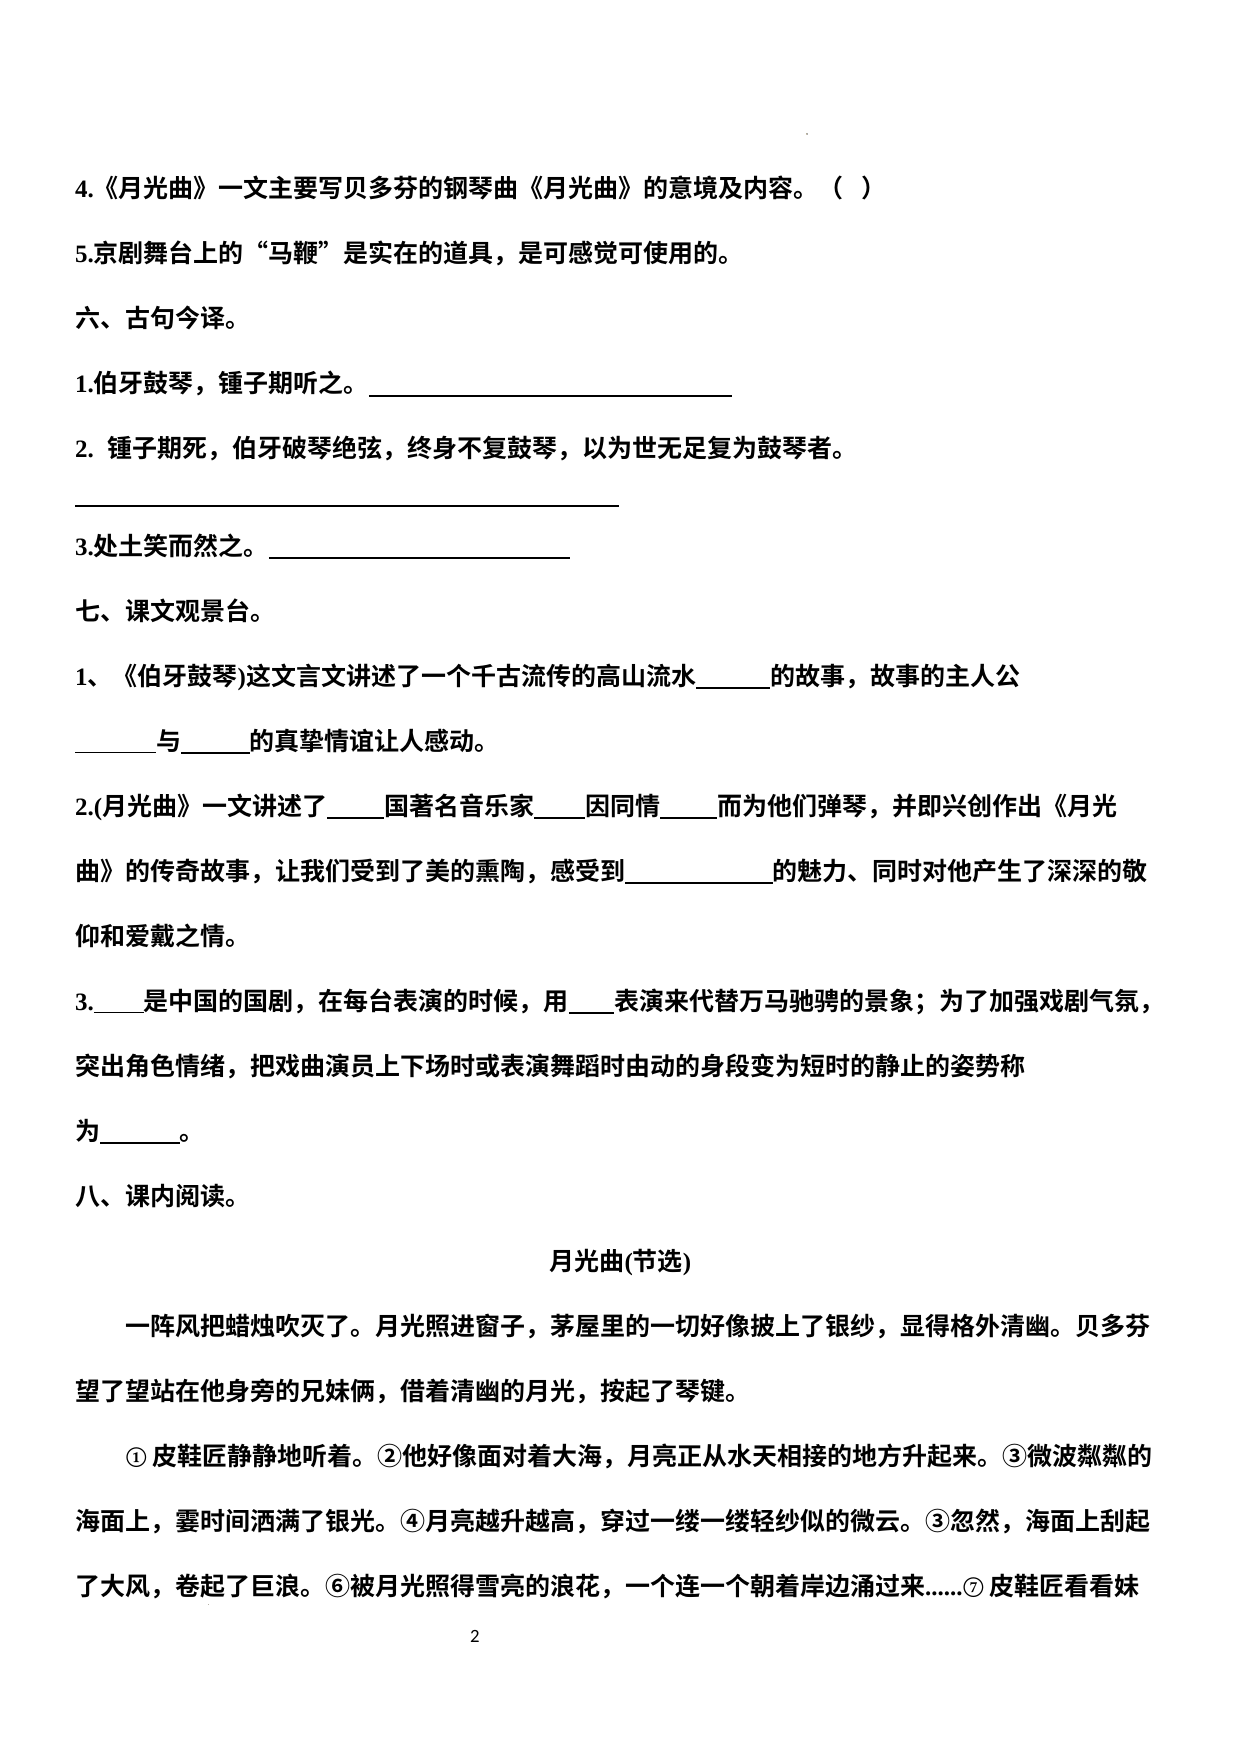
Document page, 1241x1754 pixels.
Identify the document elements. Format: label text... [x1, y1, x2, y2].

list 3.处土笑而然之。 [75, 512, 1165, 577]
list 为 。 [75, 1097, 1165, 1162]
list 六、古句今译。 [75, 284, 1165, 349]
list 1.伯牙鼓琴，锺子期听之。 [75, 349, 1165, 414]
list 锺子期死，伯牙破琴绝弦，终身不复鼓琴，以为世无足复为鼓琴者。 [75, 414, 1165, 479]
list 八、课内阅读。 [75, 1162, 1165, 1227]
list 4.《月光曲》一文主要写贝多芬的钢琴曲《月光曲》的意境及内容。（ ） [75, 154, 1165, 219]
list 1、《伯牙鼓琴)这文言文讲述了一个千古流传的高山流水 的故事，故事的主人公 [75, 642, 1165, 707]
list 2.(月光曲》一文讲述了 国著名音乐家 因同情 而为他们弹琴，并即兴创作出《月光曲》的传奇故事，让我们受到了美的熏陶，感受到 的魅力、同时对他产生了深深的敬仰和爱戴之情。 [75, 772, 1165, 967]
list 5.京剧舞台上的“马鞭”是实在的道具，是可感觉可使用的。 [75, 219, 1165, 284]
list 七、课文观景台。 [75, 577, 1165, 642]
list 月光曲(节选) [75, 1227, 1165, 1292]
list 与 的真挚情谊让人感动。 [75, 707, 1165, 772]
list 一阵风把蜡烛吹灭了。月光照进窗子，茅屋里的一切好像披上了银纱，显得格外清幽。贝多芬望了望站在他身旁的兄妹俩，借着清幽的月光，按起了琴键。 [75, 1292, 1165, 1422]
list 3. 是中国的国剧，在每台表演的时候，用 表演来代替万马驰骋的景象；为了加强戏剧气氛，突出角色情绪，把戏曲演员上下场时或表演舞蹈时由动的身段变为短时的静止的姿势称 [75, 967, 1165, 1097]
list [75, 1422, 1165, 1617]
